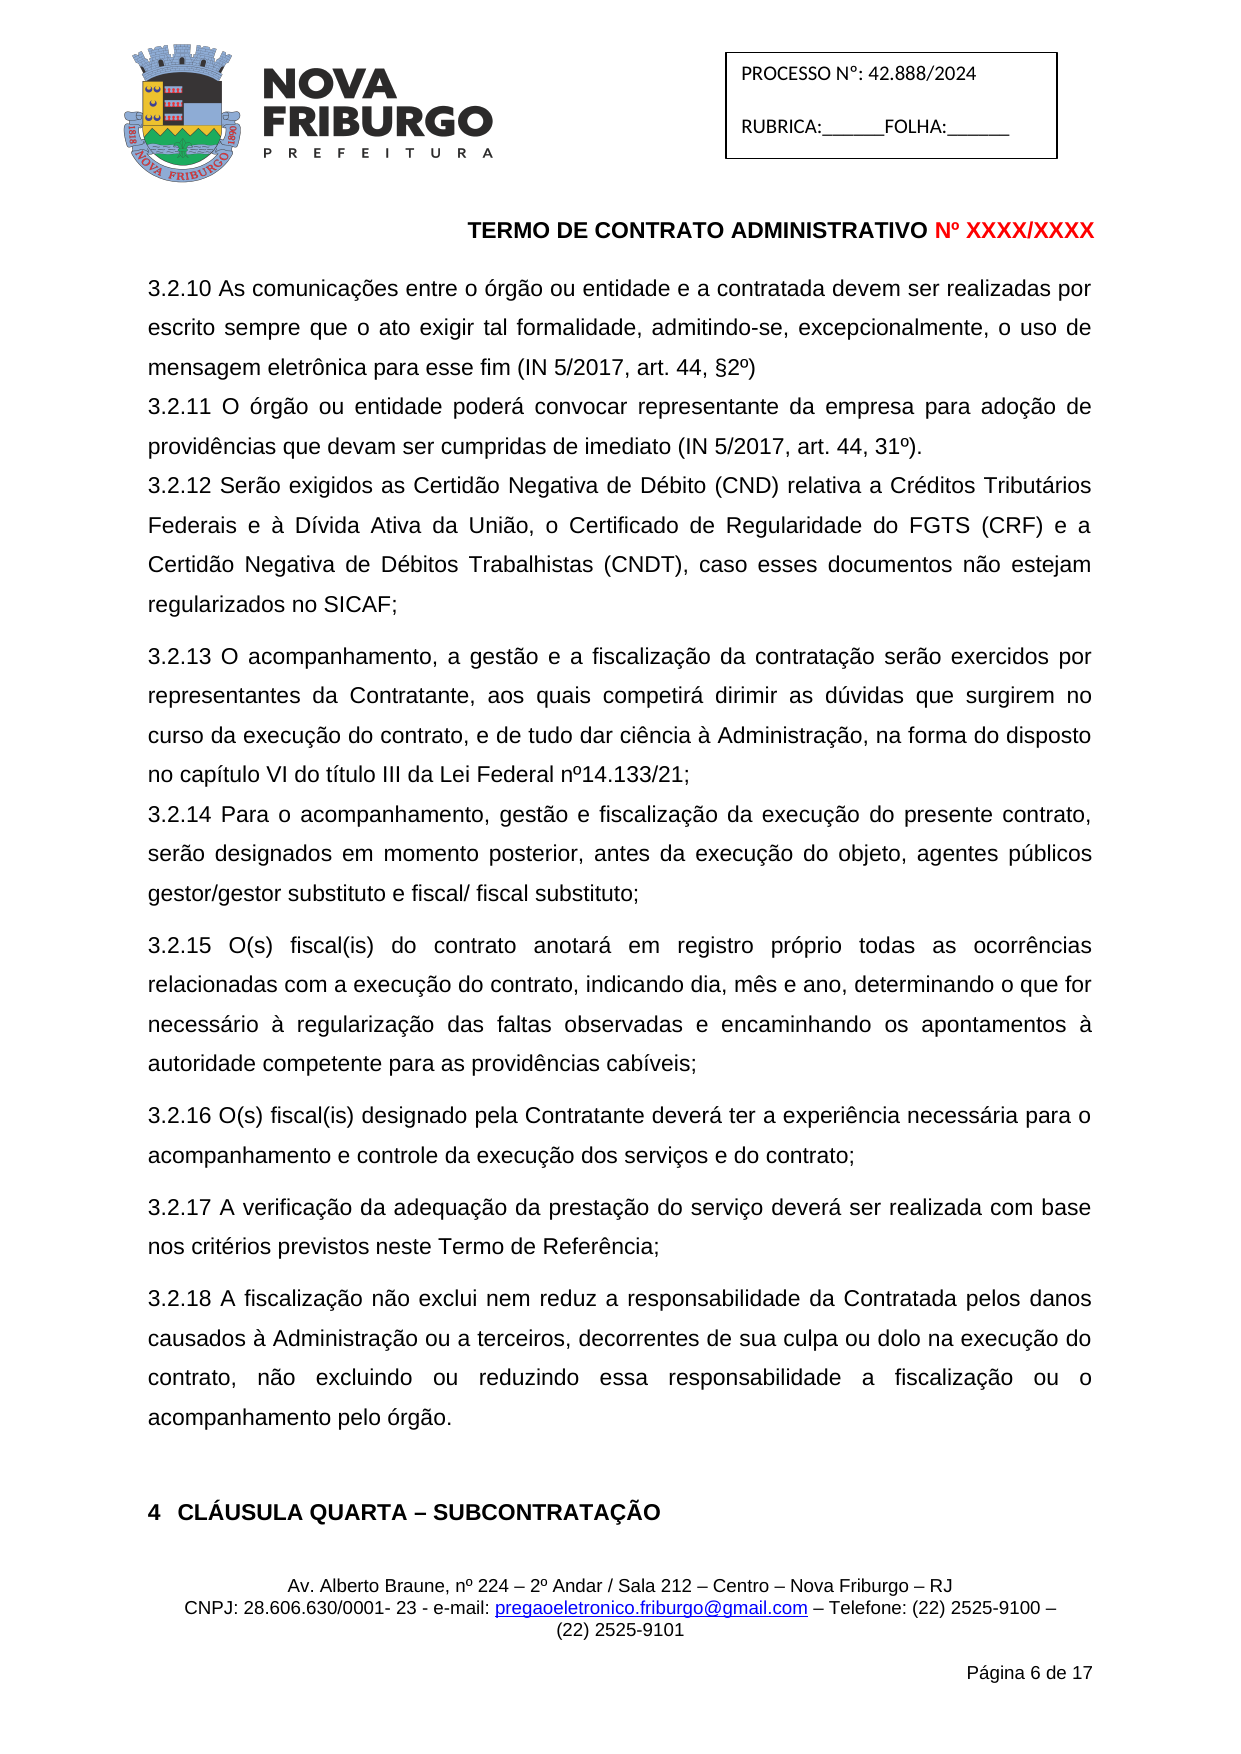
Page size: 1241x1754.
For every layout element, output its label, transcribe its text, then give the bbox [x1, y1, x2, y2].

picture [109, 38, 507, 184]
list CLÁUSULA QUARTA – SUBCONTRATAÇÃO [148, 1498, 1092, 1525]
list 3.2.18 A fiscalização não exclui nem reduz a responsabilidade da Contratada pelos danos causados à Administração ou a terceiros, decorrentes de sua culpa ou dolo na execução do contrato, não excluindo ou reduzindo essa responsabilidade a fiscalização ou o acompanhamento pelo órgão. [148, 1285, 1092, 1430]
text 3.2.10 As comunicações entre o órgão ou entidade e a contratada devem ser realizadas por escrito sempre que o ato exigir tal formalidade, admitindo-se, excepcionalmente, o uso de mensagem eletrônica para esse fim (IN 5/2017, art. 44, §2º) [148, 275, 1092, 380]
text 3.2.12 Serão exigidos as Certidão Negativa de Débito (CND) relativa a Créditos Tributários Federais e à Dívida Ativa da União, o Certificado de Regularidade do FGTS (CRF) e a Certidão Negativa de Débitos Trabalhistas (CNDT), caso esses documentos não estejam regularizados no SICAF; [148, 472, 1092, 617]
list 3.2.17 A verificação da adequação da prestação do serviço deverá ser realizada com base nos critérios previstos neste Termo de Referência; [148, 1194, 1092, 1259]
text 3.2.11 O órgão ou entidade poderá convocar representante da empresa para adoção de providências que devam ser cumpridas de imediato (IN 5/2017, art. 44, 31º). [148, 393, 1092, 459]
text 3.2.14 Para o acompanhamento, gestão e fiscalização da execução do presente contrato, serão designados em momento posterior, antes da execução do objeto, agentes públicos gestor/gestor substituto e fiscal/ fiscal substituto; [148, 801, 1092, 906]
list 3.2.15 O(s) fiscal(is) do contrato anotará em registro próprio todas as ocorrências relacionadas com a execução do contrato, indicando dia, mês e ano, determinando o que for necessário à regularização das faltas observadas e encaminhando os apontamentos à autoridade competente para as providências cabíveis; [148, 932, 1092, 1076]
list 3.2.16 O(s) fiscal(is) designado pela Contratante deverá ter a experiência necessária para o acompanhamento e controle da execução dos serviços e do contrato; [148, 1102, 1092, 1168]
list 3.2.13 O acompanhamento, a gestão e a fiscalização da contratação serão exercidos por representantes da Contratante, aos quais competirá dirimir as dúvidas que surgirem no curso da execução do contrato, e de tudo dar ciência à Administração, na forma do disposto no capítulo VI do título III da Lei Federal nº14.133/21; [148, 643, 1092, 787]
